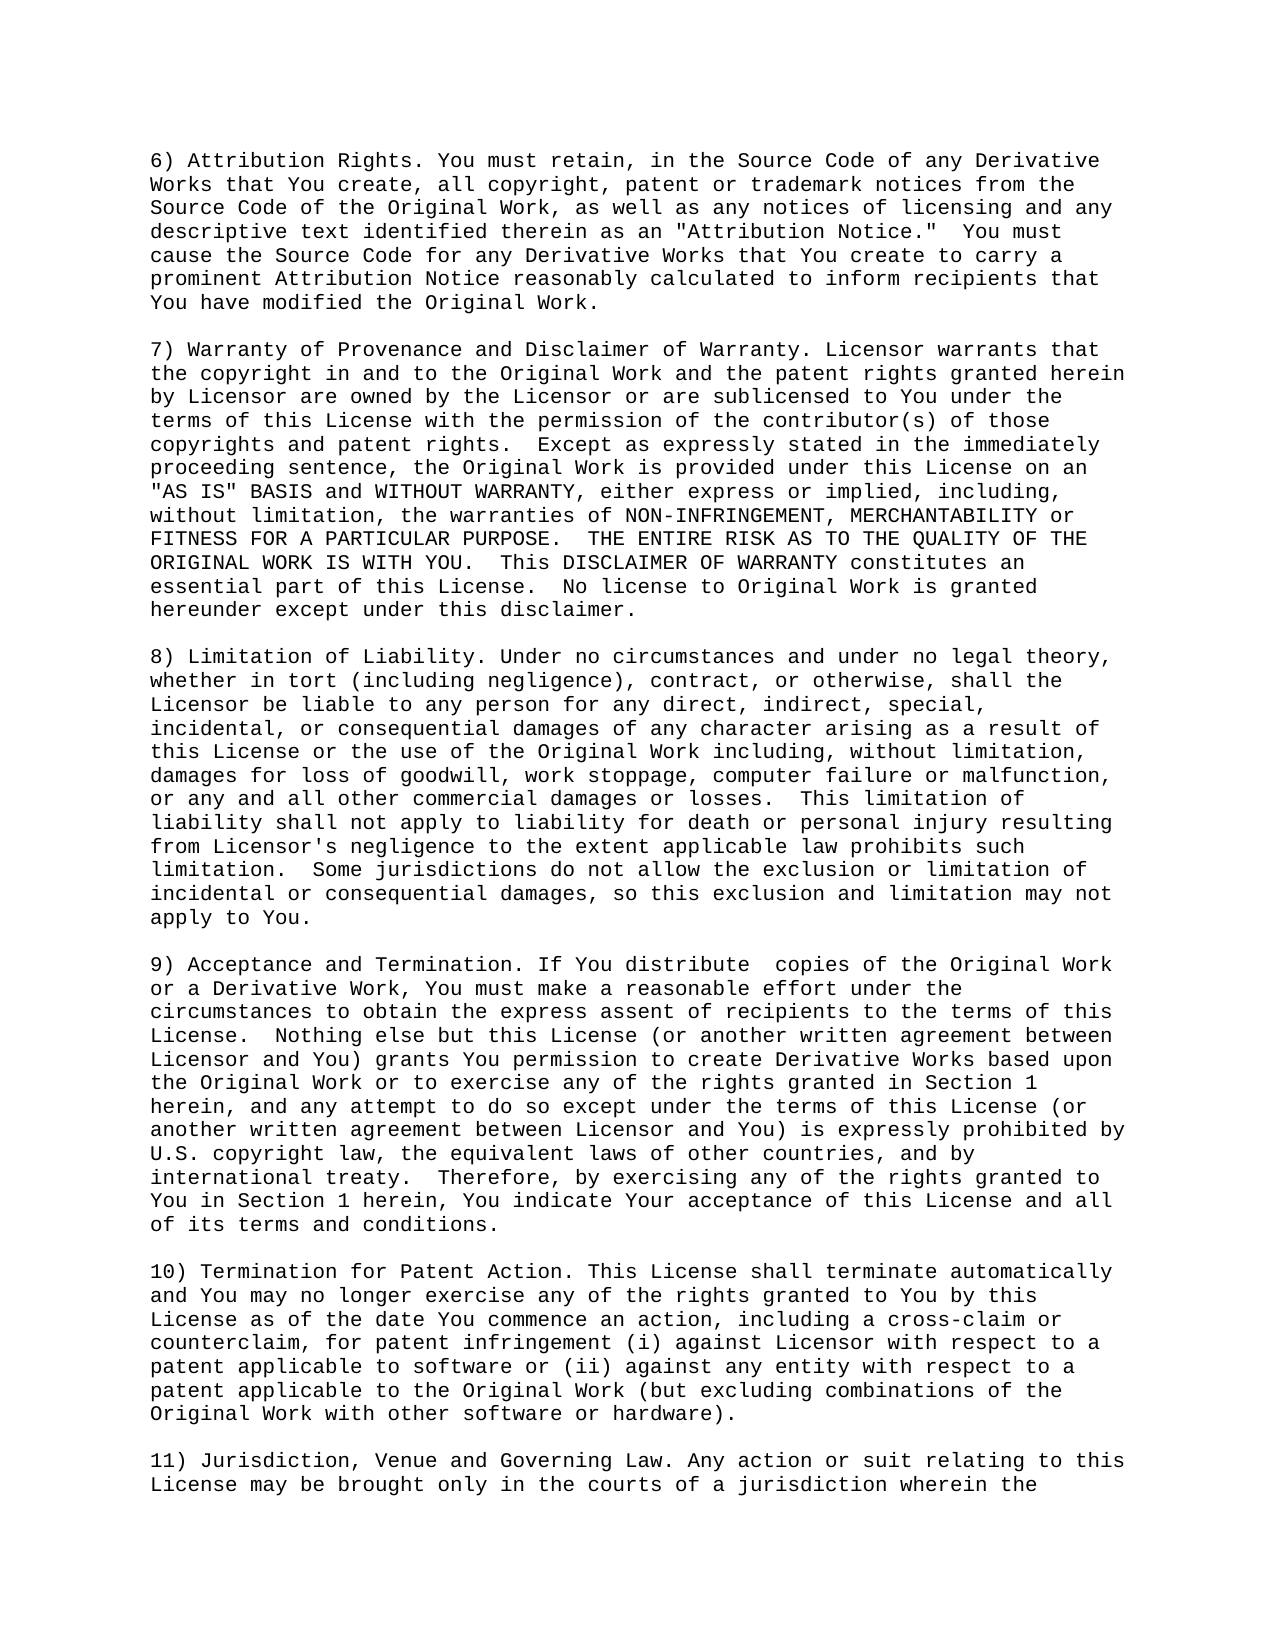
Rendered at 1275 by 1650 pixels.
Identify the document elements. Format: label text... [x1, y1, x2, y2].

text 10) Termination for Patent Action. This License shall terminate automatically and You may no longer exercise any of the rights granted to You by this License as of the date You commence an action, including a cross-claim or counterclaim, for patent infringement (i) against Licensor with respect to a patent applicable to software or (ii) against any entity with respect to a patent applicable to the Original Work (but excluding combinations of the Original Work with other software or hardware). [150, 1261, 1125, 1427]
text 9) Acceptance and Termination. If You distribute copies of the Original Work or a Derivative Work, You must make a reasonable effort under the circumstances to obtain the express assent of recipients to the terms of this License. Nothing else but this License (or another written agreement between Licensor and You) grants You permission to create Derivative Works based upon the Original Work or to exercise any of the rights granted in Section 1 herein, and any attempt to do so except under the terms of this License (or another written agreement between Licensor and You) is expressly prohibited by U.S. copyright law, the equivalent laws of other countries, and by international treaty. Therefore, by exercising any of the rights granted to You in Section 1 herein, You indicate Your acceptance of this License and all of its terms and conditions. [150, 954, 1125, 1238]
text 6) Attribution Rights. You must retain, in the Source Code of any Derivative Works that You create, all copyright, patent or trademark notices from the Source Code of the Original Work, as well as any notices of licensing and any descriptive text identified therein as an "Attribution Notice." You must cause the Source Code for any Derivative Works that You create to carry a prominent Attribution Notice reasonably calculated to inform recipients that You have modified the Original Work. [150, 150, 1125, 316]
text 7) Warranty of Provenance and Disclaimer of Warranty. Licensor warrants that the copyright in and to the Original Work and the patent rights granted herein by Licensor are owned by the Licensor or are sublicensed to You under the terms of this License with the permission of the contributor(s) of those copyrights and patent rights. Except as expressly stated in the immediately proceeding sentence, the Original Work is provided under this License on an "AS IS" BASIS and WITHOUT WARRANTY, either express or implied, including, without limitation, the warranties of NON-INFRINGEMENT, MERCHANTABILITY or FITNESS FOR A PARTICULAR PURPOSE. THE ENTIRE RISK AS TO THE QUALITY OF THE ORIGINAL WORK IS WITH YOU. This DISCLAIMER OF WARRANTY constitutes an essential part of this License. No license to Original Work is granted hereunder except under this disclaimer. [150, 339, 1125, 623]
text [150, 1451, 1125, 1498]
text 8) Limitation of Liability. Under no circumstances and under no legal theory, whether in tort (including negligence), contract, or otherwise, shall the Licensor be liable to any person for any direct, indirect, special, incidental, or consequential damages of any character arising as a result of this License or the use of the Original Work including, without limitation, damages for loss of goodwill, work stoppage, computer failure or malfunction, or any and all other commercial damages or losses. This limitation of liability shall not apply to liability for death or personal injury resulting from Licensor's negligence to the extent applicable law prohibits such limitation. Some jurisdictions do not allow the exclusion or limitation of incidental or consequential damages, so this exclusion and limitation may not apply to You. [150, 647, 1125, 930]
